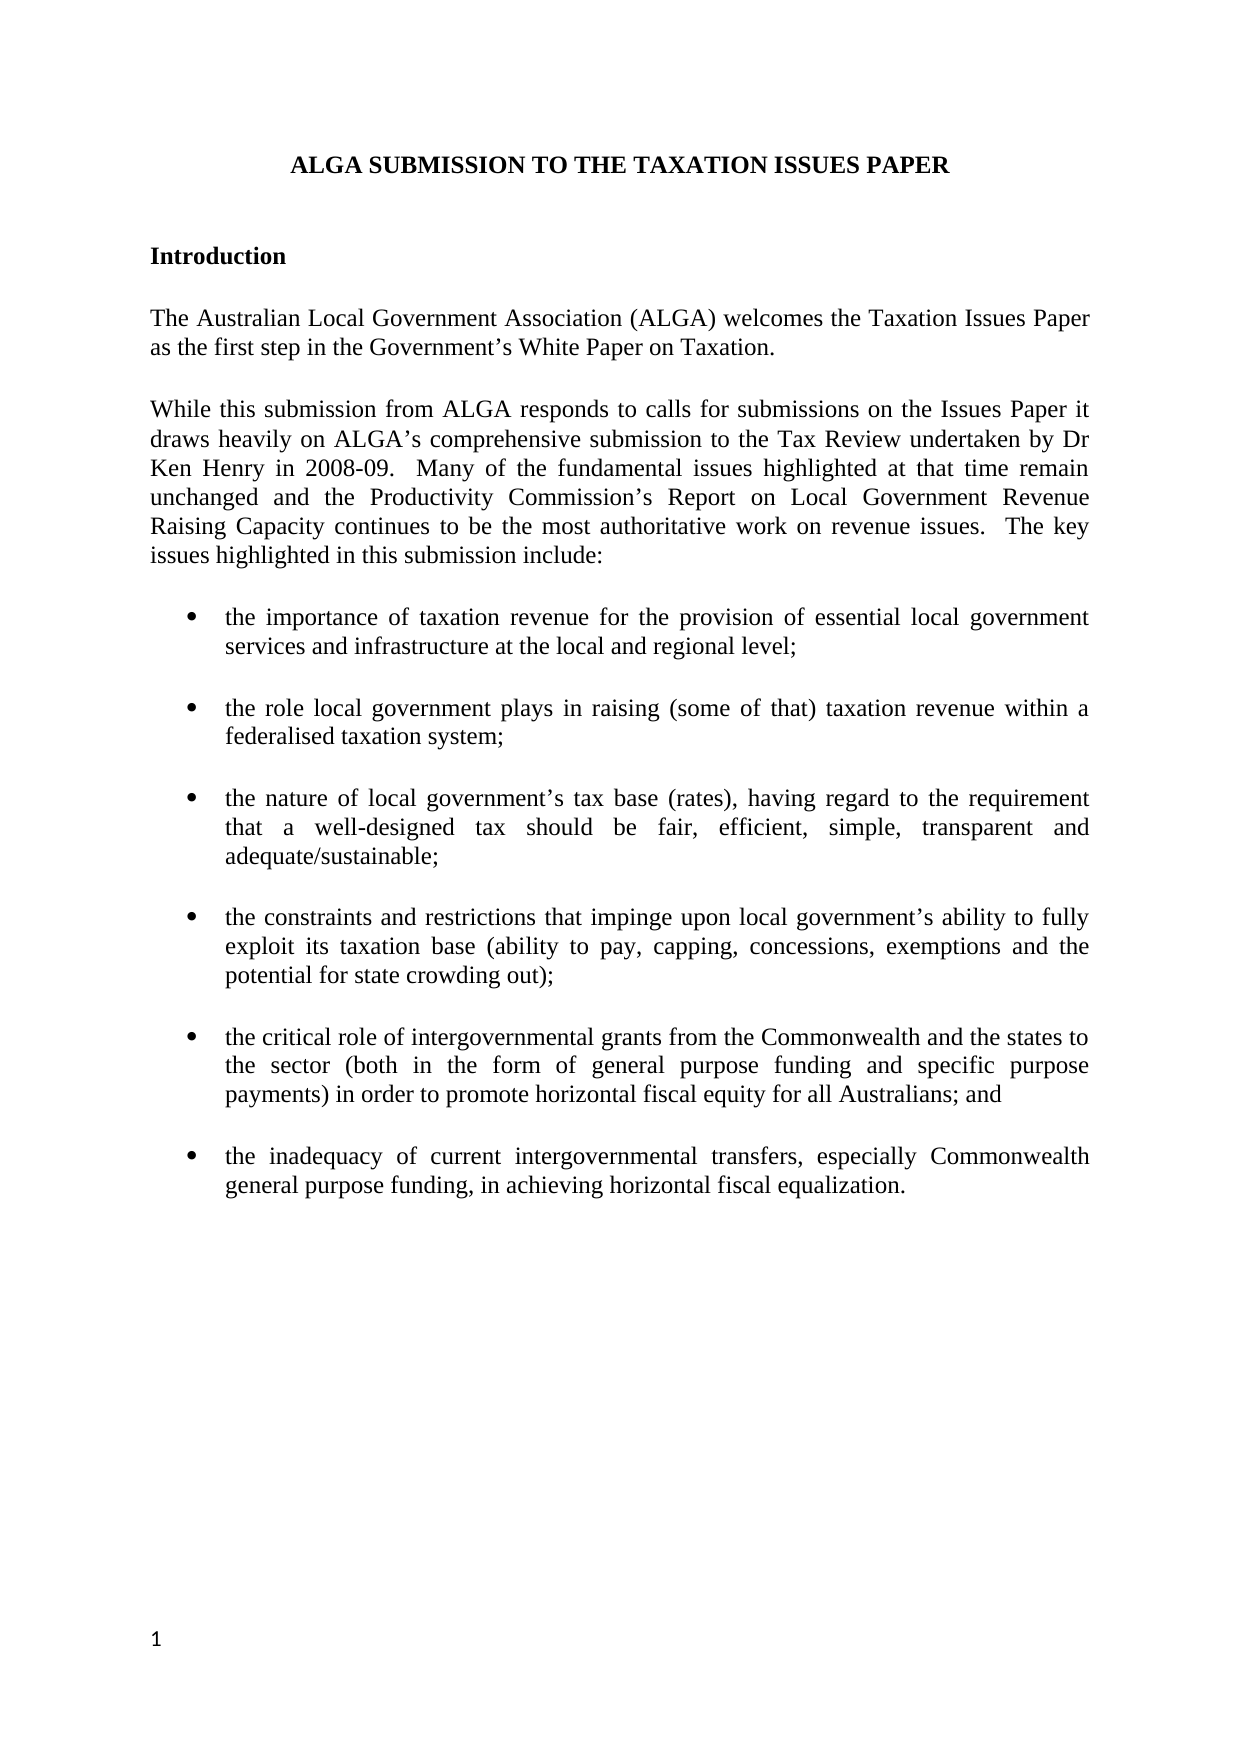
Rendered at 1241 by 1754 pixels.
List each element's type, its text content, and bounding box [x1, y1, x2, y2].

subtitle Introduction [150, 241, 1090, 270]
text While this submission from ALGA responds to calls for submissions on the Issues Paper it draws heavily on ALGA’s comprehensive submission to the Tax Review undertaken by Dr Ken Henry in 2008-09. Many of the fundamental issues highlighted at that time remain unchanged and the Productivity Commission’s Report on Local Government Revenue Raising Capacity continues to be the most authoritative work on revenue issues. The key issues highlighted in this submission include: [150, 394, 1090, 569]
list the critical role of intergovernmental grants from the Commonwealth and the states to the sector (both in the form of general purpose funding and specific purpose payments) in order to promote horizontal fiscal equity for all Australians; and [187, 1022, 1090, 1108]
text ALGA SUBMISSION TO THE TAXATION ISSUES PAPER [150, 150, 1090, 179]
list the nature of local government’s tax base (rates), having regard to the requirement that a well-designed tax should be fair, efficient, simple, transparent and adequate/sustainable; [187, 783, 1090, 869]
list the inadequacy of current intergovernmental transfers, especially Commonwealth general purpose funding, in achieving horizontal fiscal equalization. [187, 1141, 1090, 1198]
text The Australian Local Government Association (ALGA) welcomes the Taxation Issues Paper as the first step in the Government’s White Paper on Taxation. [150, 303, 1090, 361]
list the importance of taxation revenue for the provision of essential local government services and infrastructure at the local and regional level; [187, 602, 1090, 660]
list the constraints and restrictions that impinge upon local government’s ability to fully exploit its taxation base (ability to pay, capping, concessions, exemptions and the potential for state crowding out); [187, 902, 1090, 989]
list the role local government plays in raising (some of that) taxation revenue within a federalised taxation system; [187, 693, 1090, 750]
